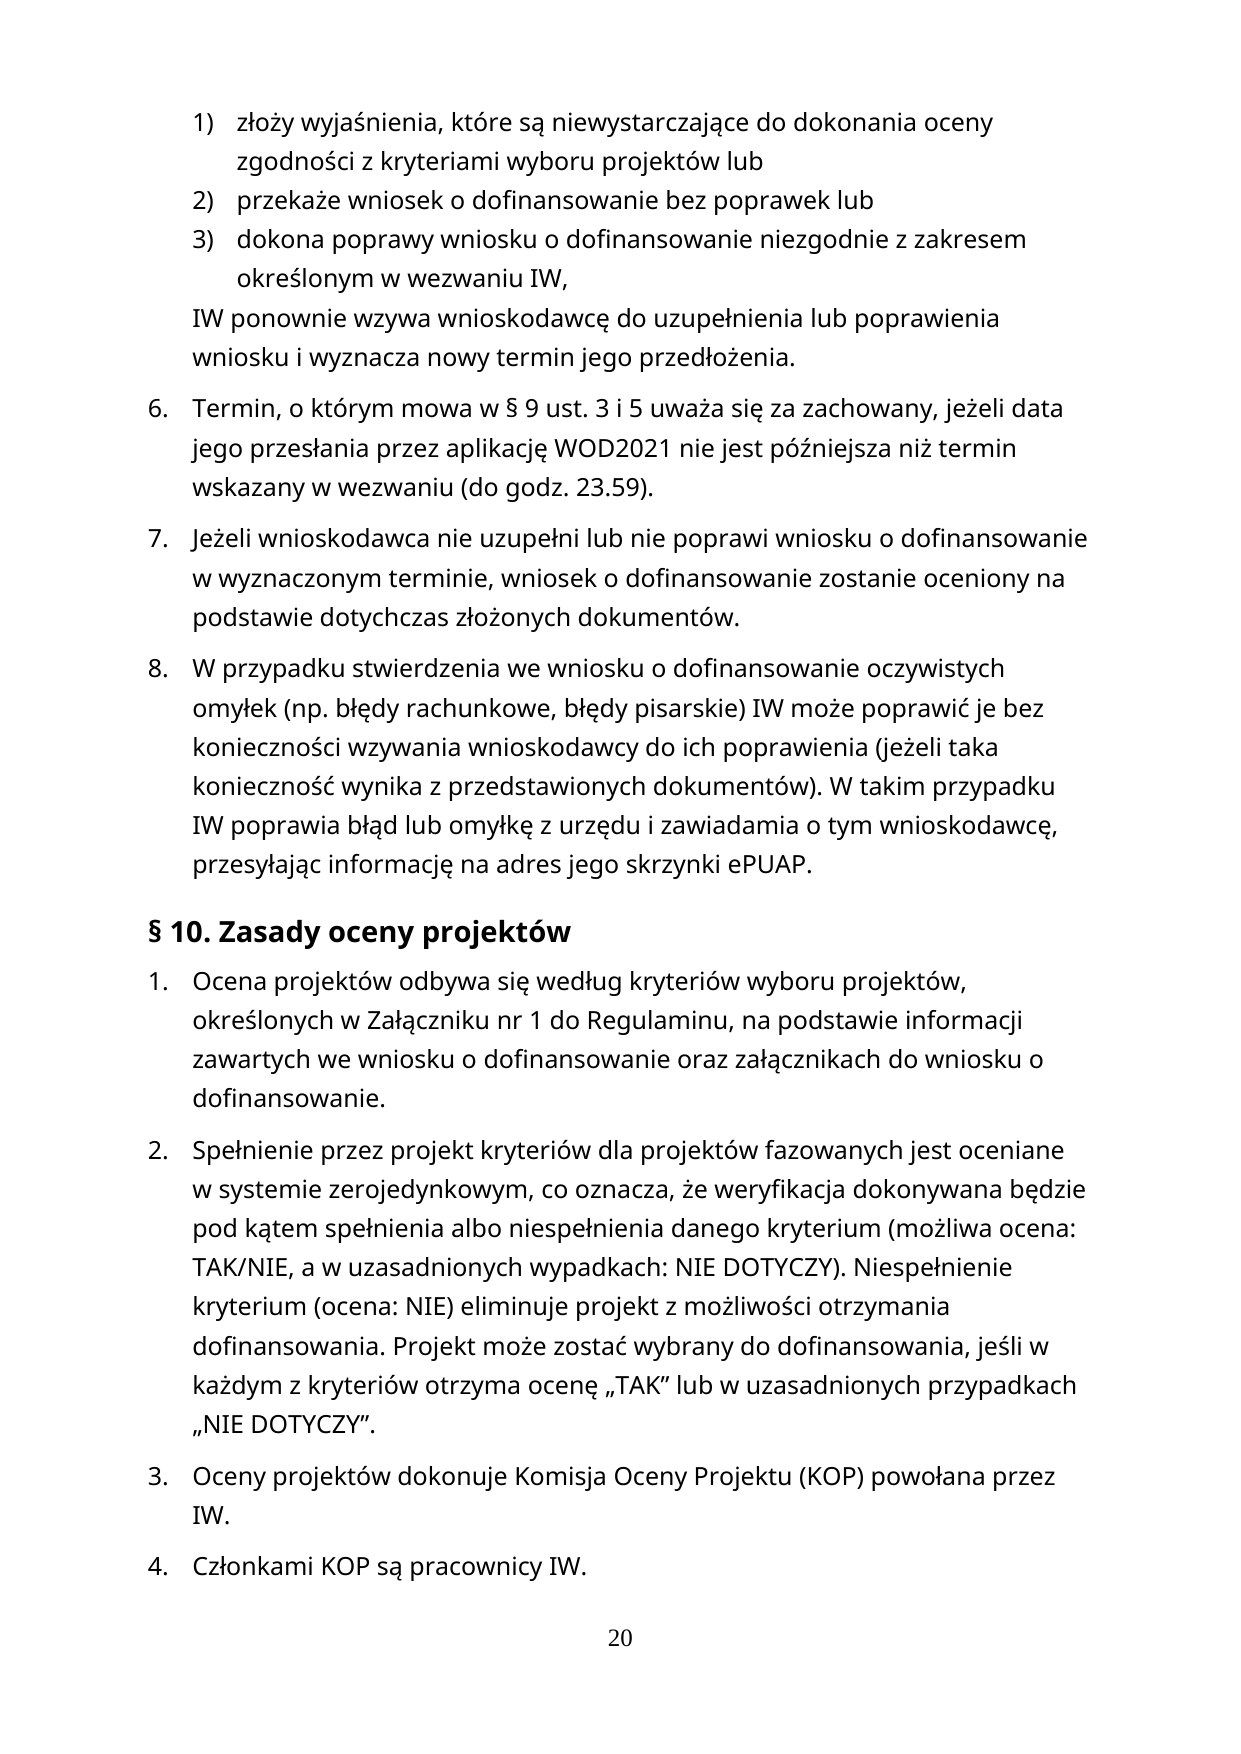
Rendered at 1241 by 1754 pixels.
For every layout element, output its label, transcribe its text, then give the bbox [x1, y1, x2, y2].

list W przypadku stwierdzenia we wniosku o dofinansowanie oczywistych omyłek (np. błędy rachunkowe, błędy pisarskie) IW może poprawić je bez konieczności wzywania wnioskodawcy do ich poprawienia (jeżeli taka konieczność wynika z przedstawionych dokumentów). W takim przypadku IW poprawia błąd lub omyłkę z urzędu i zawiadamia o tym wnioskodawcę, przesyłając informację na adres jego skrzynki ePUAP. [148, 651, 1092, 881]
list dokona poprawy wniosku o dofinansowanie niezgodnie z zakresem określonym w wezwaniu IW, [192, 222, 1092, 295]
list Członkami KOP są pracownicy IW. [148, 1549, 1092, 1583]
list Jeżeli wnioskodawca nie uzupełni lub nie poprawi wniosku o dofinansowanie w wyznaczonym terminie, wniosek o dofinansowanie zostanie oceniony na podstawie dotychczas złożonych dokumentów. [148, 521, 1092, 633]
subtitle § 10. Zasady oceny projektów [148, 911, 1092, 951]
list Spełnienie przez projekt kryteriów dla projektów fazowanych jest oceniane w systemie zerojedynkowym, co oznacza, że weryfikacja dokonywana będzie pod kątem spełnienia albo niespełnienia danego kryterium (możliwa ocena: TAK/NIE, a w uzasadnionych wypadkach: NIE DOTYCZY). Niespełnienie kryterium (ocena: NIE) eliminuje projekt z możliwości otrzymania dofinansowania. Projekt może zostać wybrany do dofinansowania, jeśli w każdym z kryteriów otrzyma ocenę „TAK” lub w uzasadnionych przypadkach „NIE DOTYCZY”. [148, 1132, 1092, 1441]
list Ocena projektów odbywa się według kryteriów wyboru projektów, określonych w Załączniku nr 1 do Regulaminu, na podstawie informacji zawartych we wniosku o dofinansowanie oraz załącznikach do wniosku o dofinansowanie. [148, 963, 1092, 1115]
list Oceny projektów dokonuje Komisja Oceny Projektu (KOP) powołana przez IW. [148, 1458, 1092, 1531]
list IW ponownie wzywa wnioskodawcę do uzupełnienia lub poprawienia wniosku i wyznacza nowy termin jego przedłożenia. [192, 300, 1092, 373]
list przekaże wniosek o dofinansowanie bez poprawek lub [192, 183, 1092, 217]
list złoży wyjaśnienia, które są niewystarczające do dokonania oceny zgodności z kryteriami wyboru projektów lub [192, 104, 1092, 178]
list Termin, o którym mowa w § 9 ust. 3 i 5 uważa się za zachowany, jeżeli data jego przesłania przez aplikację WOD2021 nie jest późniejsza niż termin wskazany w wezwaniu (do godz. 23.59). [148, 391, 1092, 503]
